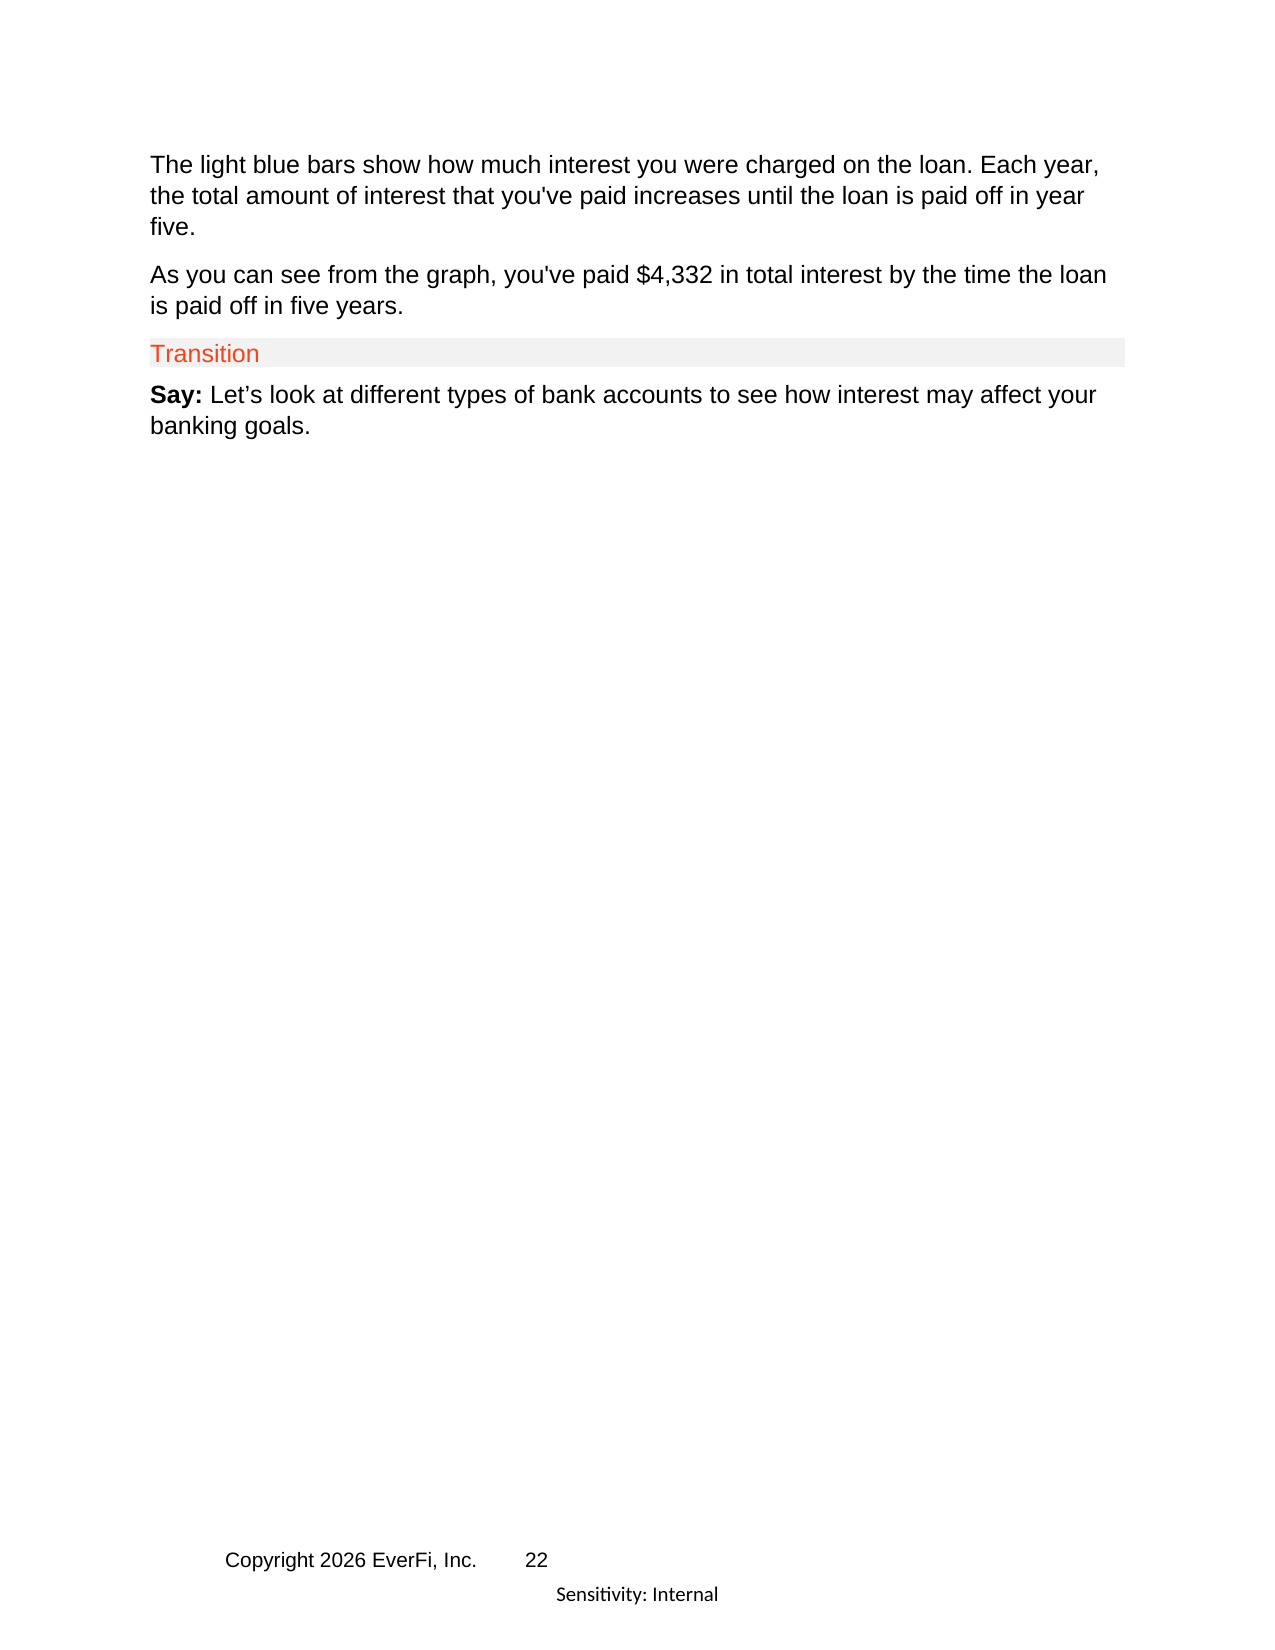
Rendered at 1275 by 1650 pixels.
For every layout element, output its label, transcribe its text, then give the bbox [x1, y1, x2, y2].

text As you can see from the graph, you've paid $4,332 in total interest by the time the loan is paid off in five years. [150, 260, 1125, 319]
text The light blue bars show how much interest you were charged on the loan. Each year, the total amount of interest that you've paid increases until the loan is paid off in year five. [150, 150, 1125, 241]
text Say: Let’s look at different types of bank accounts to see how interest may affect your banking goals. [150, 380, 1125, 439]
subtitle Transition [150, 338, 1125, 367]
